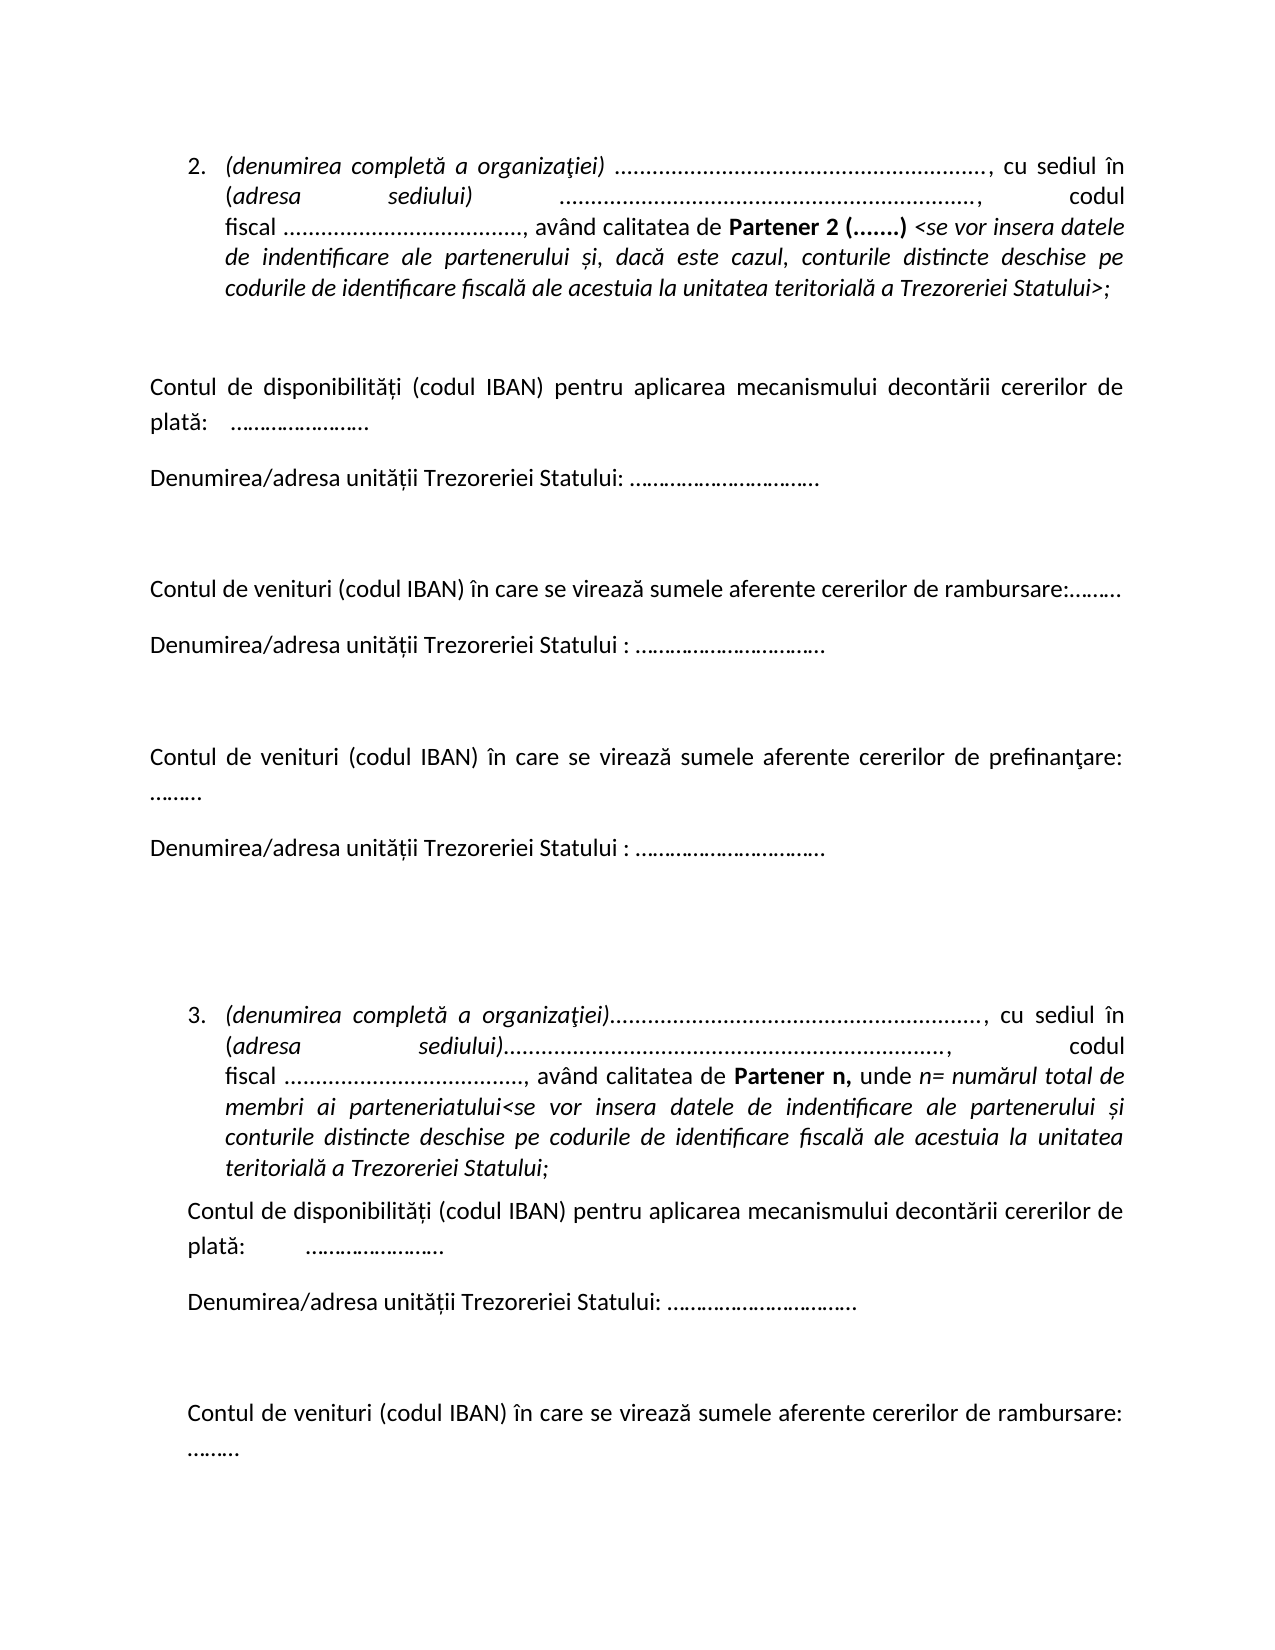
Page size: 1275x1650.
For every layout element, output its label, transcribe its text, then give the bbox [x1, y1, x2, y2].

text Denumirea/adresa unității Trezoreriei Statului : …………………………… [150, 629, 1125, 660]
list (denumirea completă a organizaţiei) ..........................................................., cu sediul în (adresa sediului) .................................................................., codul fiscal ......................................, având calitatea de Partener 2 (.......) <se vor insera datele de indentificare ale partenerului și, dacă este cazul, conturile distincte deschise pe codurile de identificare fiscală ale acestuia la unitatea teritorială a Trezoreriei Statului>; [187, 150, 1125, 303]
text Contul de disponibilități (codul IBAN) pentru aplicarea mecanismului decontării cererilor de plată: …………………… [150, 371, 1125, 436]
text Contul de venituri (codul IBAN) în care se virează sumele aferente cererilor de rambursare:……… [150, 573, 1125, 604]
text Denumirea/adresa unității Trezoreriei Statului : …………………………… [150, 832, 1125, 862]
text Denumirea/adresa unității Trezoreriei Statului: …………………………… [150, 462, 1125, 492]
text Contul de venituri (codul IBAN) în care se virează sumele aferente cererilor de rambursare:……… [187, 1397, 1125, 1463]
text Denumirea/adresa unității Trezoreriei Statului: …………………………… [187, 1286, 1125, 1316]
list (denumirea completă a organizaţiei)..........................................................., cu sediul în (adresa sediului)......................................................................, codul fiscal ......................................, având calitatea de Partener n, unde n= numărul total de membri ai parteneriatului<se vor insera datele de indentificare ale partenerului și conturile distincte deschise pe codurile de identificare fiscală ale acestuia la unitatea teritorială a Trezoreriei Statului; [187, 999, 1125, 1182]
text Contul de disponibilități (codul IBAN) pentru aplicarea mecanismului decontării cererilor de plată: …………………… [187, 1195, 1125, 1260]
text Contul de venituri (codul IBAN) în care se virează sumele aferente cererilor de prefinanţare:……… [150, 741, 1125, 806]
